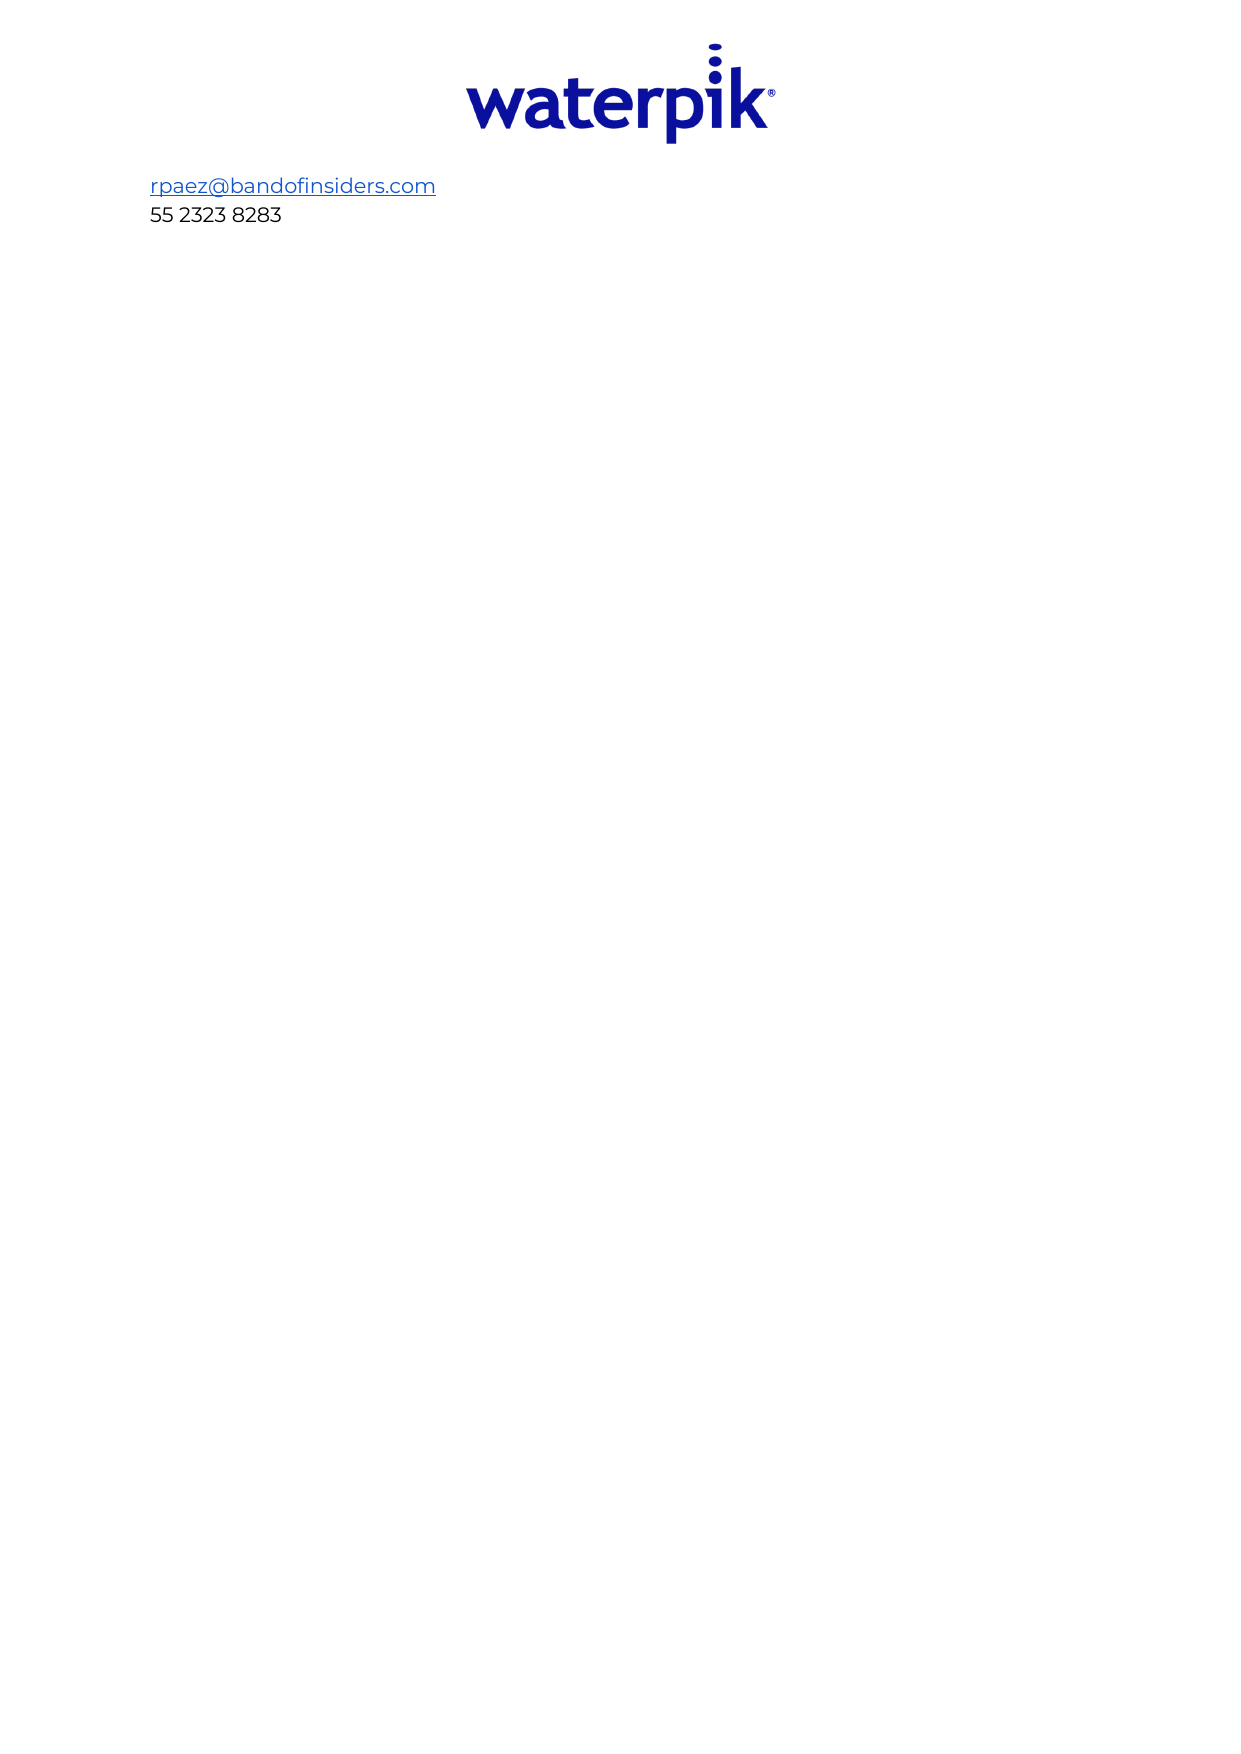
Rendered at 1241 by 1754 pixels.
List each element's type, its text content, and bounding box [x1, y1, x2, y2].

picture [443, 32, 796, 150]
text 55 2323 8283 [150, 202, 1090, 227]
text rpaez@bandofinsiders.com [150, 150, 1090, 198]
